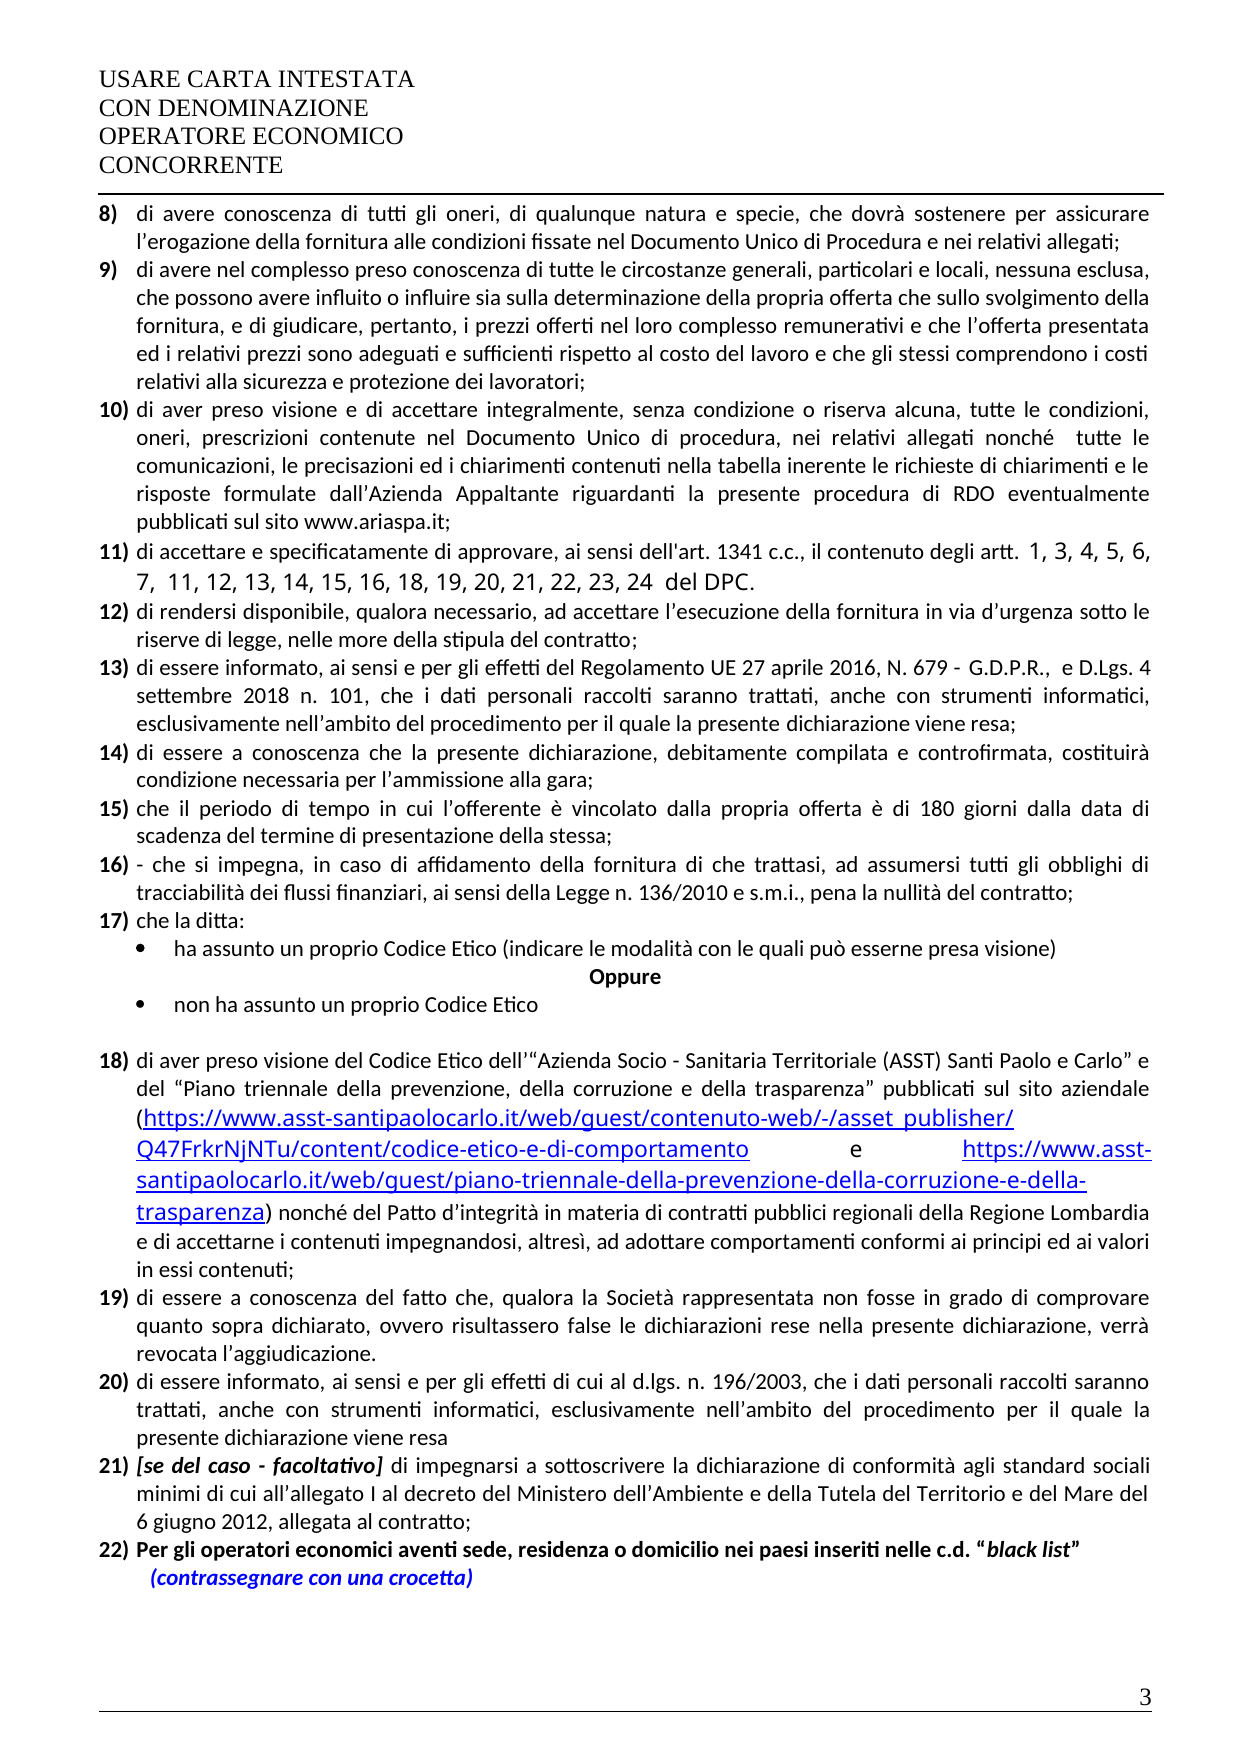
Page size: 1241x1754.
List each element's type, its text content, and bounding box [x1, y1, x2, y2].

list di avere conoscenza di tutti gli oneri, di qualunque natura e specie, che dovrà sostenere per assicurare l’erogazione della fornitura alle condizioni fissate nel Documento Unico di Procedura e nei relativi allegati; [99, 199, 1152, 255]
list di essere informato, ai sensi e per gli effetti di cui al d.lgs. n. 196/2003, che i dati personali raccolti saranno trattati, anche con strumenti informatici, esclusivamente nell’ambito del procedimento per il quale la presente dichiarazione viene resa [99, 1367, 1152, 1451]
list di aver preso visione e di accettare integralmente, senza condizione o riserva alcuna, tutte le condizioni, oneri, prescrizioni contenute nel Documento Unico di procedura, nei relativi allegati nonché tutte le comunicazioni, le precisazioni ed i chiarimenti contenuti nella tabella inerente le richieste di chiarimenti e le risposte formulate dall’Azienda Appaltante riguardanti la presente procedura di RDO eventualmente pubblicati sul sito www.ariaspa.it; [99, 395, 1152, 535]
list non ha assunto un proprio Codice Etico [136, 990, 1152, 1018]
list di avere nel complesso preso conoscenza di tutte le circostanze generali, particolari e locali, nessuna esclusa, che possono avere influito o influire sia sulla determinazione della propria offerta che sullo svolgimento della fornitura, e di giudicare, pertanto, i prezzi offerti nel loro complesso remunerativi e che l’offerta presentata ed i relativi prezzi sono adeguati e sufficienti rispetto al costo del lavoro e che gli stessi comprendono i costi relativi alla sicurezza e protezione dei lavoratori; [99, 255, 1152, 395]
list - che si impegna, in caso di affidamento della fornitura di che trattasi, ad assumersi tutti gli obblighi di tracciabilità dei flussi finanziari, ai sensi della Legge n. 136/2010 e s.m.i., pena la nullità del contratto; [99, 850, 1152, 906]
text Oppure [99, 962, 1152, 990]
list di rendersi disponibile, qualora necessario, ad accettare l’esecuzione della fornitura in via d’urgenza sotto le riserve di legge, nelle more della stipula del contratto; [99, 597, 1152, 653]
list di essere informato, ai sensi e per gli effetti del Regolamento UE 27 aprile 2016, N. 679 - G.D.P.R., e D.Lgs. 4 settembre 2018 n. 101, che i dati personali raccolti saranno trattati, anche con strumenti informatici, esclusivamente nell’ambito del procedimento per il quale la presente dichiarazione viene resa; [99, 653, 1152, 738]
list ha assunto un proprio Codice Etico (indicare le modalità con le quali può esserne presa visione) [136, 934, 1152, 962]
text (contrassegnare con una crocetta) [113, 1563, 1152, 1591]
list che la ditta: [99, 906, 1152, 934]
list di essere a conoscenza che la presente dichiarazione, debitamente compilata e controfirmata, costituirà condizione necessaria per l’ammissione alla gara; [99, 738, 1152, 794]
list di accettare e specificatamente di approvare, ai sensi dell'art. 1341 c.c., il contenuto degli artt. 1, 3, 4, 5, 6, 7, 11, 12, 13, 14, 15, 16, 18, 19, 20, 21, 22, 23, 24 del DPC. [99, 535, 1152, 597]
list che il periodo di tempo in cui l’offerente è vincolato dalla propria offerta è di 180 giorni dalla data di scadenza del termine di presentazione della stessa; [99, 794, 1152, 850]
list di aver preso visione del Codice Etico dell’“Azienda Socio - Sanitaria Territoriale (ASST) Santi Paolo e Carlo” e del “Piano triennale della prevenzione, della corruzione e della trasparenza” pubblicati sul sito aziendale (https://www.asst-santipaolocarlo.it/web/guest/contenuto-web/-/asset_publisher/Q47FrkrNjNTu/content/codice-etico-e-di-comportamento e https://www.asst-santipaolocarlo.it/web/guest/piano-triennale-della-prevenzione-della-corruzione-e-della-trasparenza) nonché del Patto d’integrità in materia di contratti pubblici regionali della Regione Lombardia e di accettarne i contenuti impegnandosi, altresì, ad adottare comportamenti conformi ai principi ed ai valori in essi contenuti; [99, 1046, 1152, 1283]
list [se del caso - facoltativo] di impegnarsi a sottoscrivere la dichiarazione di conformità agli standard sociali minimi di cui all’allegato I al decreto del Ministero dell’Ambiente e della Tutela del Territorio e del Mare del 6 giugno 2012, allegata al contratto; [99, 1451, 1152, 1535]
list Per gli operatori economici aventi sede, residenza o domicilio nei paesi inseriti nelle c.d. “black list” [99, 1535, 1152, 1563]
list di essere a conoscenza del fatto che, qualora la Società rappresentata non fosse in grado di comprovare quanto sopra dichiarato, ovvero risultassero false le dichiarazioni rese nella presente dichiarazione, verrà revocata l’aggiudicazione. [99, 1283, 1152, 1367]
